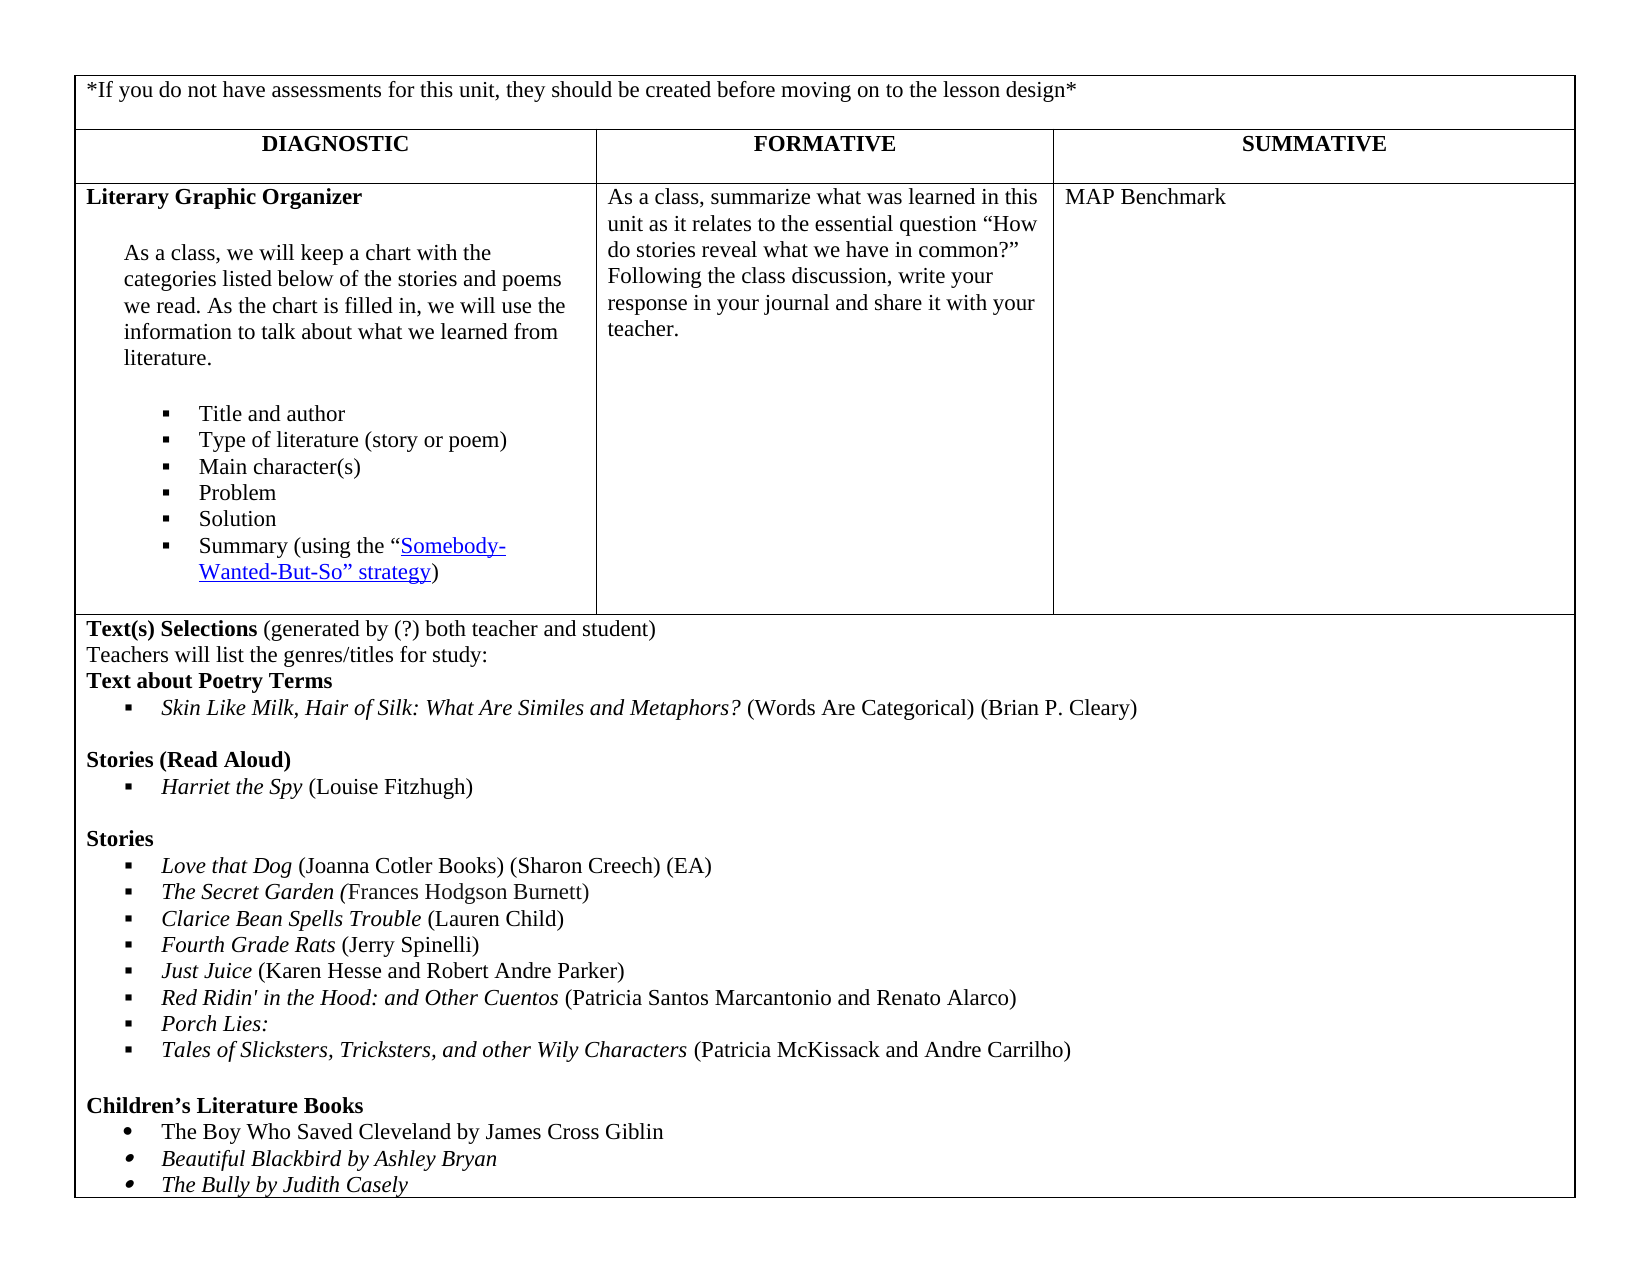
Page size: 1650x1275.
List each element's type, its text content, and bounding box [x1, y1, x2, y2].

table_cell DIAGNOSTIC [76, 130, 596, 182]
table_cell SUMMATIVE [1054, 130, 1574, 182]
table_cell MAP Benchmark [1054, 184, 1574, 614]
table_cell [76, 615, 1574, 1197]
table_cell As a class, summarize what was learned in this unit as it relates to the essential question “How do stories reveal what we have in common?” Following the class discussion, write your response in your journal and share it with your teacher. [597, 184, 1053, 614]
table_cell FORMATIVE [597, 130, 1053, 182]
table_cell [76, 76, 1574, 129]
table_cell Literary Graphic Organizer As a class, we will keep a chart with the categories listed below of the stories and poems we read. As the chart is filled in, we will use the information to talk about what we learned from literature. Title and author Type of literature (story or poem) Main character(s) Problem Solution Summary (using the “Somebody-Wanted-But-So” strategy) [76, 184, 596, 614]
